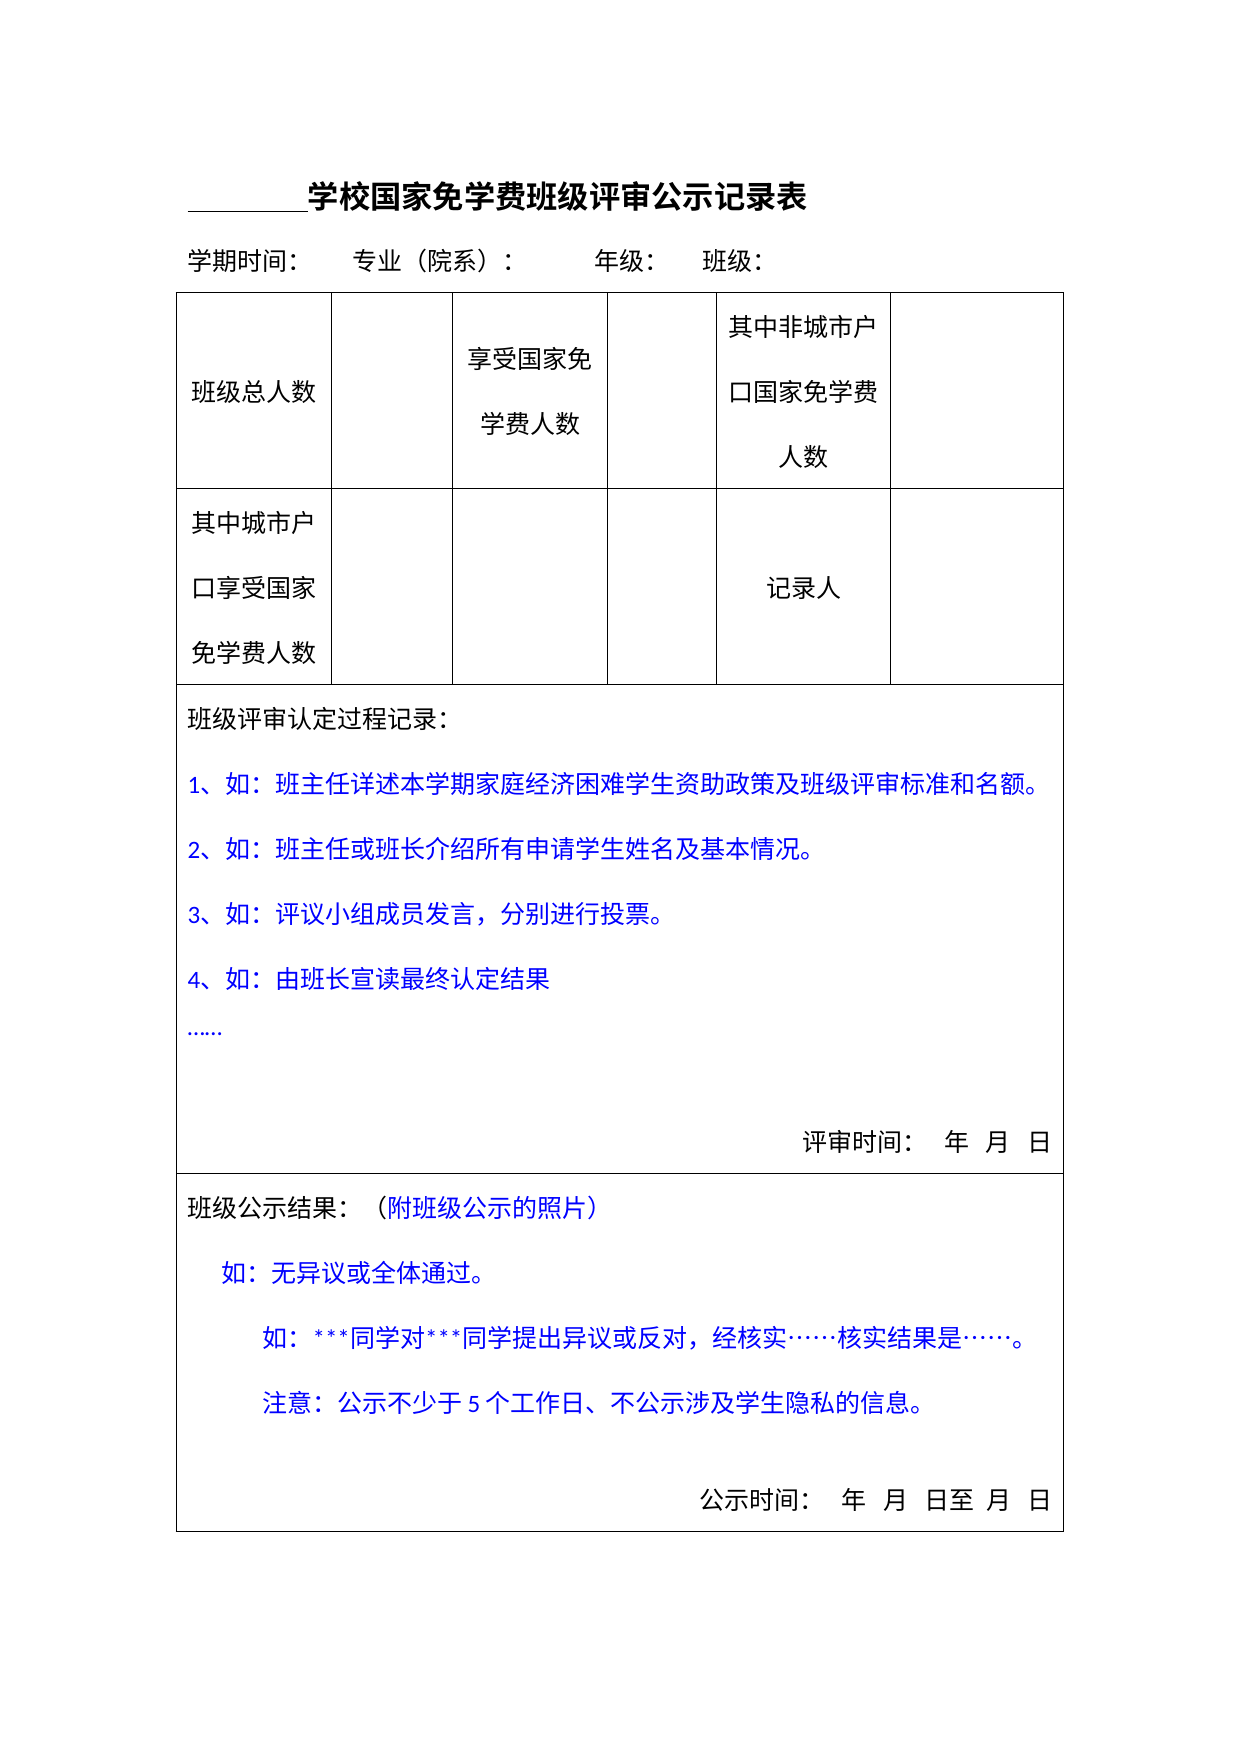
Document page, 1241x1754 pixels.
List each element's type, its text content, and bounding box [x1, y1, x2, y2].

table_header [332, 293, 452, 488]
table_header [891, 293, 1063, 488]
table_header 其中非城市户口国家免学费人数 [717, 293, 890, 488]
table_header 享受国家免学费人数 [453, 293, 607, 488]
table_cell [891, 489, 1063, 684]
table_cell [332, 489, 452, 684]
table_header [608, 293, 716, 488]
table_cell 班级评审认定过程记录： 如：班主任详述本学期家庭经济困难学生资助政策及班级评审标准和名额。 如：班主任或班长介绍所有申请学生姓名及基本情况。 如：评议小组成员发言，分别进行投票。 如：由班长宣读最终认定结果 …… 评审时间： 年 月 日 [177, 685, 1063, 1173]
text 学期时间： 专业（院系）： 年级： 班级： [187, 227, 1053, 292]
table_header 班级总人数 [177, 293, 331, 488]
text 学校国家免学费班级评审公示记录表 [187, 162, 1053, 227]
table_cell 记录人 [717, 489, 890, 684]
table_cell [453, 489, 607, 684]
table_cell 其中城市户口享受国家免学费人数 [177, 489, 331, 684]
table_cell 班级公示结果：（附班级公示的照片） 如：无异议或全体通过。 如：***同学对***同学提出异议或反对，经核实……核实结果是……。 注意：公示不少于5个工作日、不公示涉及学生隐私的信息。 公示时间： 年 月 日至 月 日 [177, 1174, 1063, 1531]
table_cell [608, 489, 716, 684]
